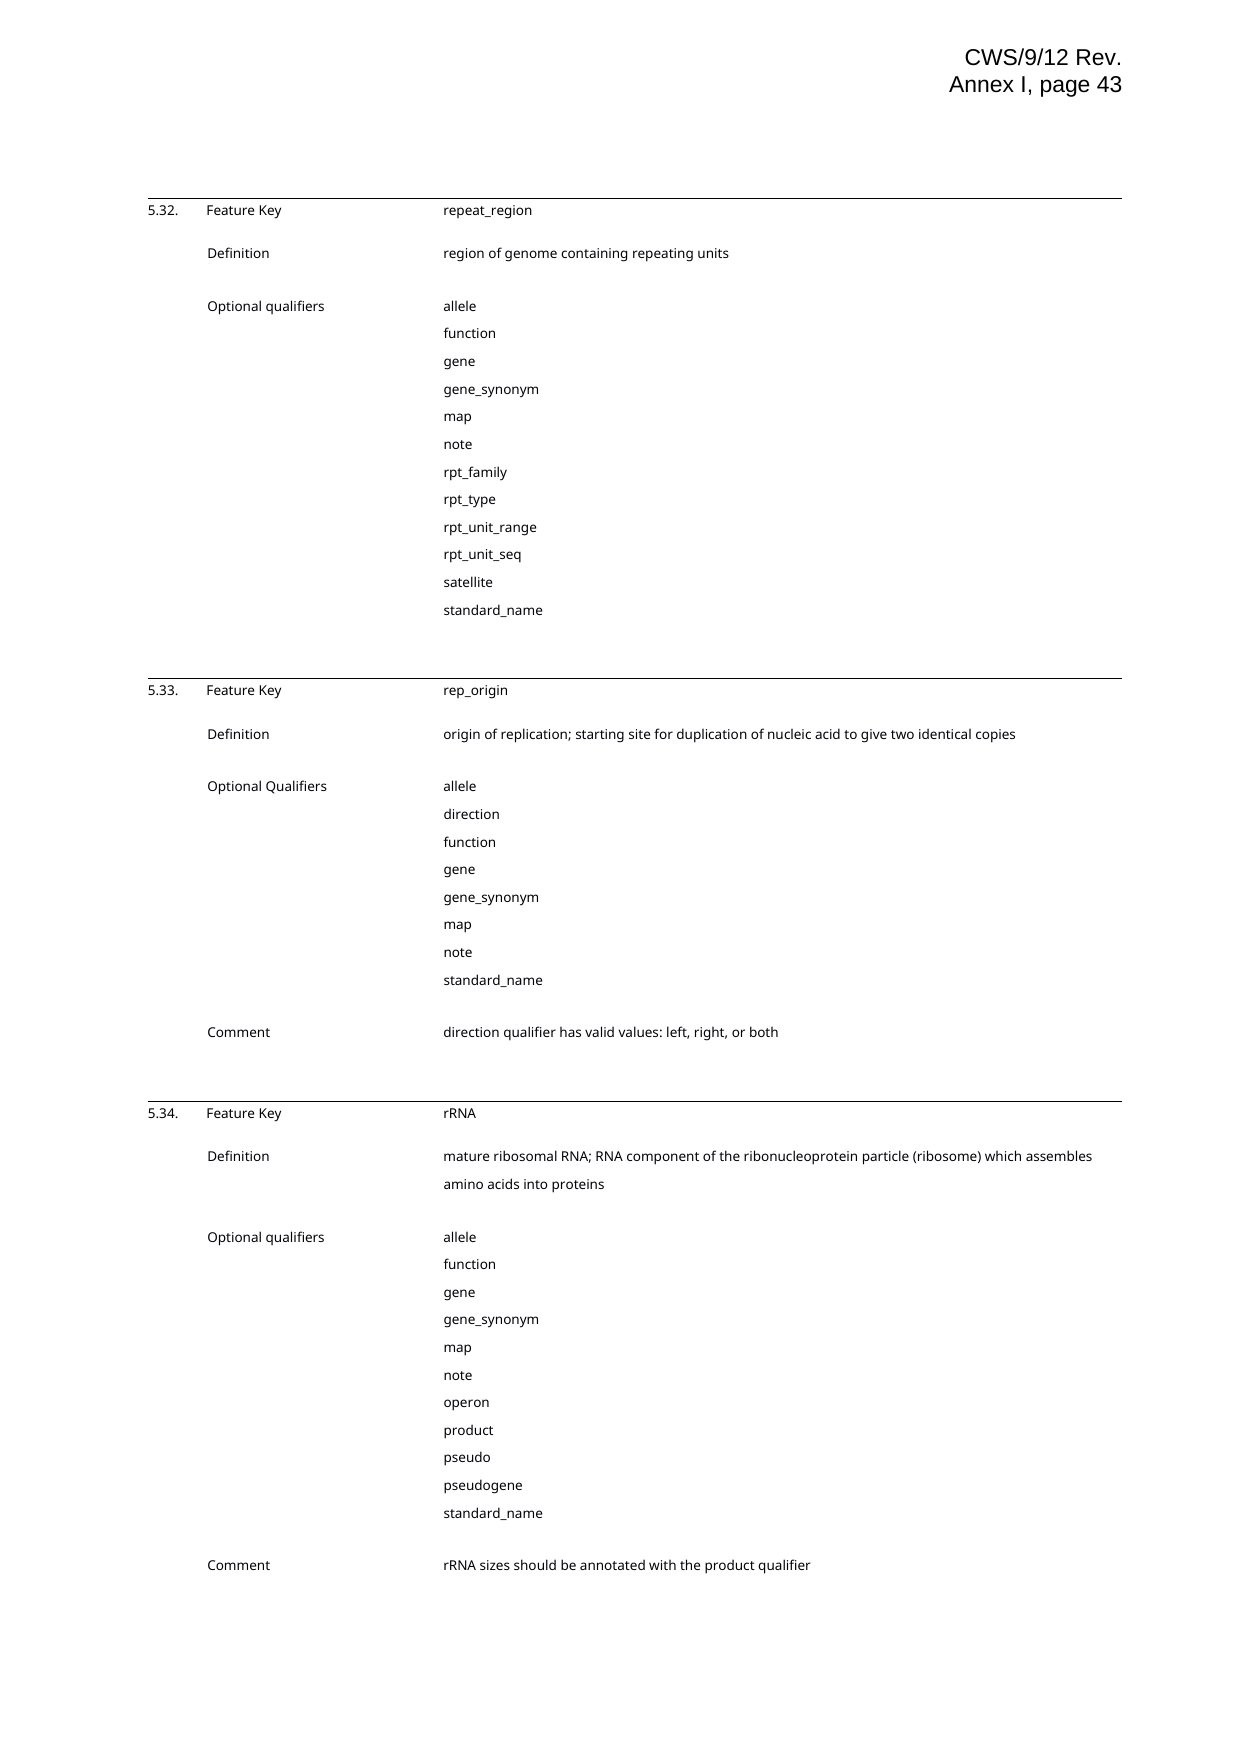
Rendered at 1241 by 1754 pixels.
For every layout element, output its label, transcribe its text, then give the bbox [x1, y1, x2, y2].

text rpt_type [443, 490, 1122, 508]
text Comment rRNA sizes should be annotated with the product qualifier [207, 1556, 1122, 1574]
text Optional qualifiers allele [207, 1227, 1122, 1246]
text Comment direction qualifier has valid values: left, right, or both [207, 1023, 1122, 1042]
text function [443, 1255, 1122, 1273]
text operon [443, 1393, 1122, 1412]
text note [443, 1366, 1122, 1384]
text gene [443, 860, 1122, 878]
text gene [443, 352, 1122, 371]
text standard_name [443, 971, 1122, 989]
text Definition origin of replication; starting site for duplication of nucleic acid to give two identical copies [207, 725, 1122, 743]
text Optional qualifiers allele [207, 297, 1122, 315]
text direction [443, 805, 1122, 823]
text standard_name [443, 1503, 1122, 1522]
text Definition region of genome containing repeating units [207, 244, 1122, 263]
text rpt_family [443, 462, 1122, 481]
text gene_synonym [443, 1310, 1122, 1329]
text map [443, 407, 1122, 426]
text product [443, 1421, 1122, 1439]
text rpt_unit_range [443, 518, 1122, 536]
text pseudogene [443, 1476, 1122, 1494]
text rpt_unit_seq [443, 545, 1122, 564]
text function [443, 832, 1122, 851]
text map [443, 915, 1122, 934]
text pseudo [443, 1448, 1122, 1467]
text Feature Key repeat_region [148, 199, 1122, 219]
text note [443, 435, 1122, 453]
text map [443, 1338, 1122, 1356]
text note [443, 943, 1122, 961]
text gene [443, 1283, 1122, 1301]
text Feature Key rRNA [148, 1102, 1122, 1122]
text Feature Key rep_origin [148, 679, 1122, 700]
text gene_synonym [443, 888, 1122, 906]
text function [443, 324, 1122, 343]
text gene_synonym [443, 380, 1122, 398]
text Optional Qualifiers allele [207, 777, 1122, 796]
text satellite standard_name [443, 573, 1122, 619]
text Definition mature ribosomal RNA; RNA component of the ribonucleoprotein particle (ribosome) which assembles amino acids into proteins [207, 1147, 1122, 1193]
